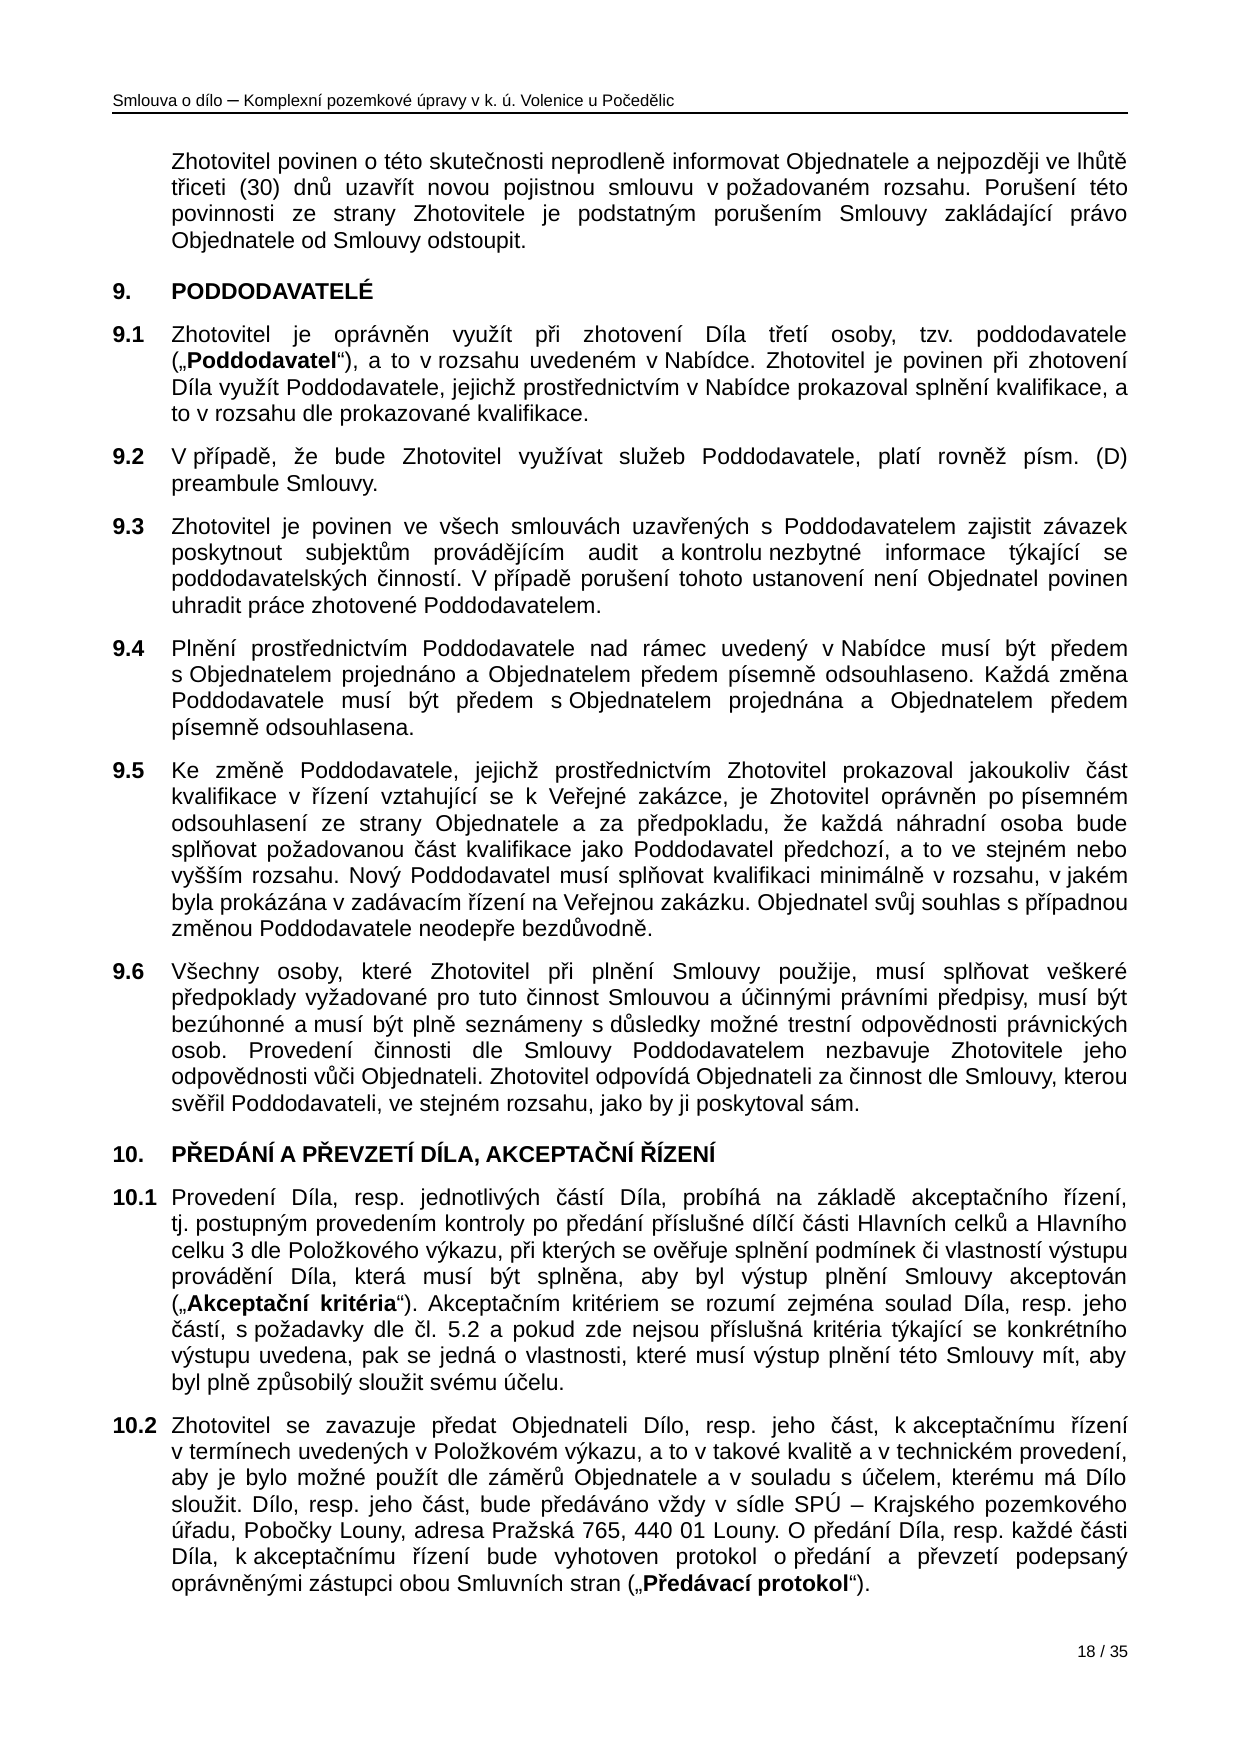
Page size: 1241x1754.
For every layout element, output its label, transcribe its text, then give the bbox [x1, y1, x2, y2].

text Předání a převzetí Díla, Akceptační řízení [112, 1141, 1128, 1167]
text Zhotovitel je povinen ve všech smlouvách uzavřených s Poddodavatelem zajistit závazek poskytnout subjektům provádějícím audit a kontrolu nezbytné informace týkající se poddodavatelských činností. V případě porušení tohoto ustanovení není Objednatel povinen uhradit práce zhotovené Poddodavatelem. [112, 513, 1128, 618]
text Všechny osoby, které Zhotovitel při plnění Smlouvy použije, musí splňovat veškeré předpoklady vyžadované pro tuto činnost Smlouvou a účinnými právními předpisy, musí být bezúhonné a musí být plně seznámeny s důsledky možné trestní odpovědnosti právnických osob. Provedení činnosti dle Smlouvy Poddodavatelem nezbavuje Zhotovitele jeho odpovědnosti vůči Objednateli. Zhotovitel odpovídá Objednateli za činnost dle Smlouvy, kterou svěřil Poddodavateli, ve stejném rozsahu, jako by ji poskytoval sám. [112, 958, 1128, 1116]
text V případě, že bude Zhotovitel využívat služeb Poddodavatele, platí rovněž písm. (D) preambule Smlouvy. [112, 443, 1128, 496]
text Plnění prostřednictvím Poddodavatele nad rámec uvedený v Nabídce musí být předem s Objednatelem projednáno a Objednatelem předem písemně odsouhlaseno. Každá změna Poddodavatele musí být předem s Objednatelem projednána a Objednatelem předem písemně odsouhlasena. [112, 635, 1128, 740]
text Provedení Díla, resp. jednotlivých částí Díla, probíhá na základě akceptačního řízení, tj. postupným provedením kontroly po předání příslušné dílčí části Hlavních celků a Hlavního celku 3 dle Položkového výkazu, při kterých se ověřuje splnění podmínek či vlastností výstupu provádění Díla, která musí být splněna, aby byl výstup plnění Smlouvy akceptován („Akceptační kritéria“). Akceptačním kritériem se rozumí zejména soulad Díla, resp. jeho částí, s požadavky dle čl. 5.2 a pokud zde nejsou příslušná kritéria týkající se konkrétního výstupu uvedena, pak se jedná o vlastnosti, které musí výstup plnění této Smlouvy mít, aby byl plně způsobilý sloužit svému účelu. [112, 1184, 1128, 1395]
text Poddodavatelé [112, 278, 1128, 304]
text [112, 148, 1128, 253]
text Zhotovitel je oprávněn využít při zhotovení Díla třetí osoby, tzv. poddodavatele („Poddodavatel“), a to v rozsahu uvedeném v Nabídce. Zhotovitel je povinen při zhotovení Díla využít Poddodavatele, jejichž prostřednictvím v Nabídce prokazoval splnění kvalifikace, a to v rozsahu dle prokazované kvalifikace. [112, 321, 1128, 427]
text Ke změně Poddodavatele, jejichž prostřednictvím Zhotovitel prokazoval jakoukoliv část kvalifikace v řízení vztahující se k Veřejné zakázce, je Zhotovitel oprávněn po písemném odsouhlasení ze strany Objednatele a za předpokladu, že každá náhradní osoba bude splňovat požadovanou část kvalifikace jako Poddodavatel předchozí, a to ve stejném nebo vyšším rozsahu. Nový Poddodavatel musí splňovat kvalifikaci minimálně v rozsahu, v jakém byla prokázána v zadávacím řízení na Veřejnou zakázku. Objednatel svůj souhlas s případnou změnou Poddodavatele neodepře bezdůvodně. [112, 757, 1128, 941]
text Zhotovitel se zavazuje předat Objednateli Dílo, resp. jeho část, k akceptačnímu řízení v termínech uvedených v Položkovém výkazu, a to v takové kvalitě a v technickém provedení, aby je bylo možné použít dle záměrů Objednatele a v souladu s účelem, kterému má Dílo sloužit. Dílo, resp. jeho část, bude předáváno vždy v sídle SPÚ – Krajského pozemkového úřadu, Pobočky Louny, adresa Pražská 765, 440 01 Louny. O předání Díla, resp. každé části Díla, k akceptačnímu řízení bude vyhotoven protokol o předání a převzetí podepsaný oprávněnými zástupci obou Smluvních stran („Předávací protokol“). [112, 1412, 1128, 1596]
